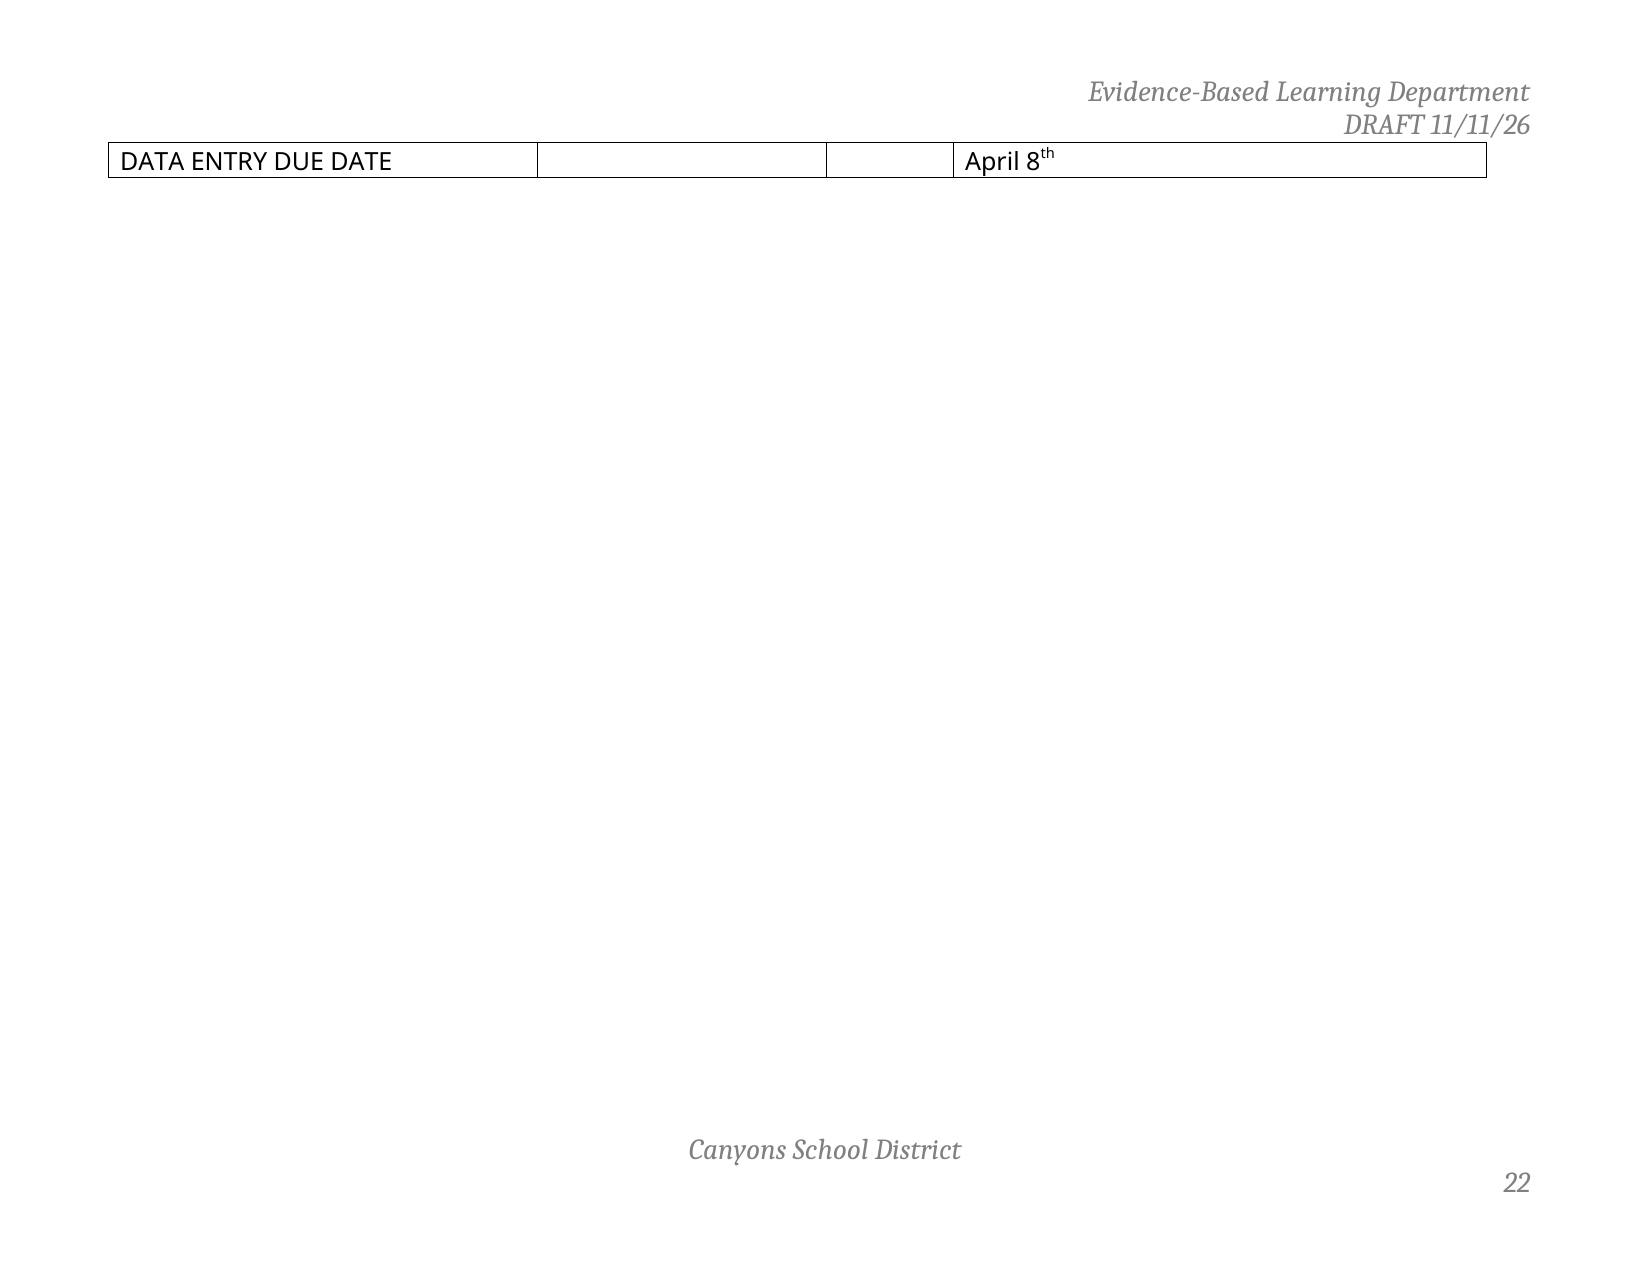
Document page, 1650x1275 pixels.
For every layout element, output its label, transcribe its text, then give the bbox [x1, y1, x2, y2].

table_cell April 8th [954, 143, 1486, 177]
table_cell [538, 143, 826, 177]
table_cell [827, 143, 953, 177]
table_cell DATA ENTRY DUE DATE [109, 143, 537, 177]
